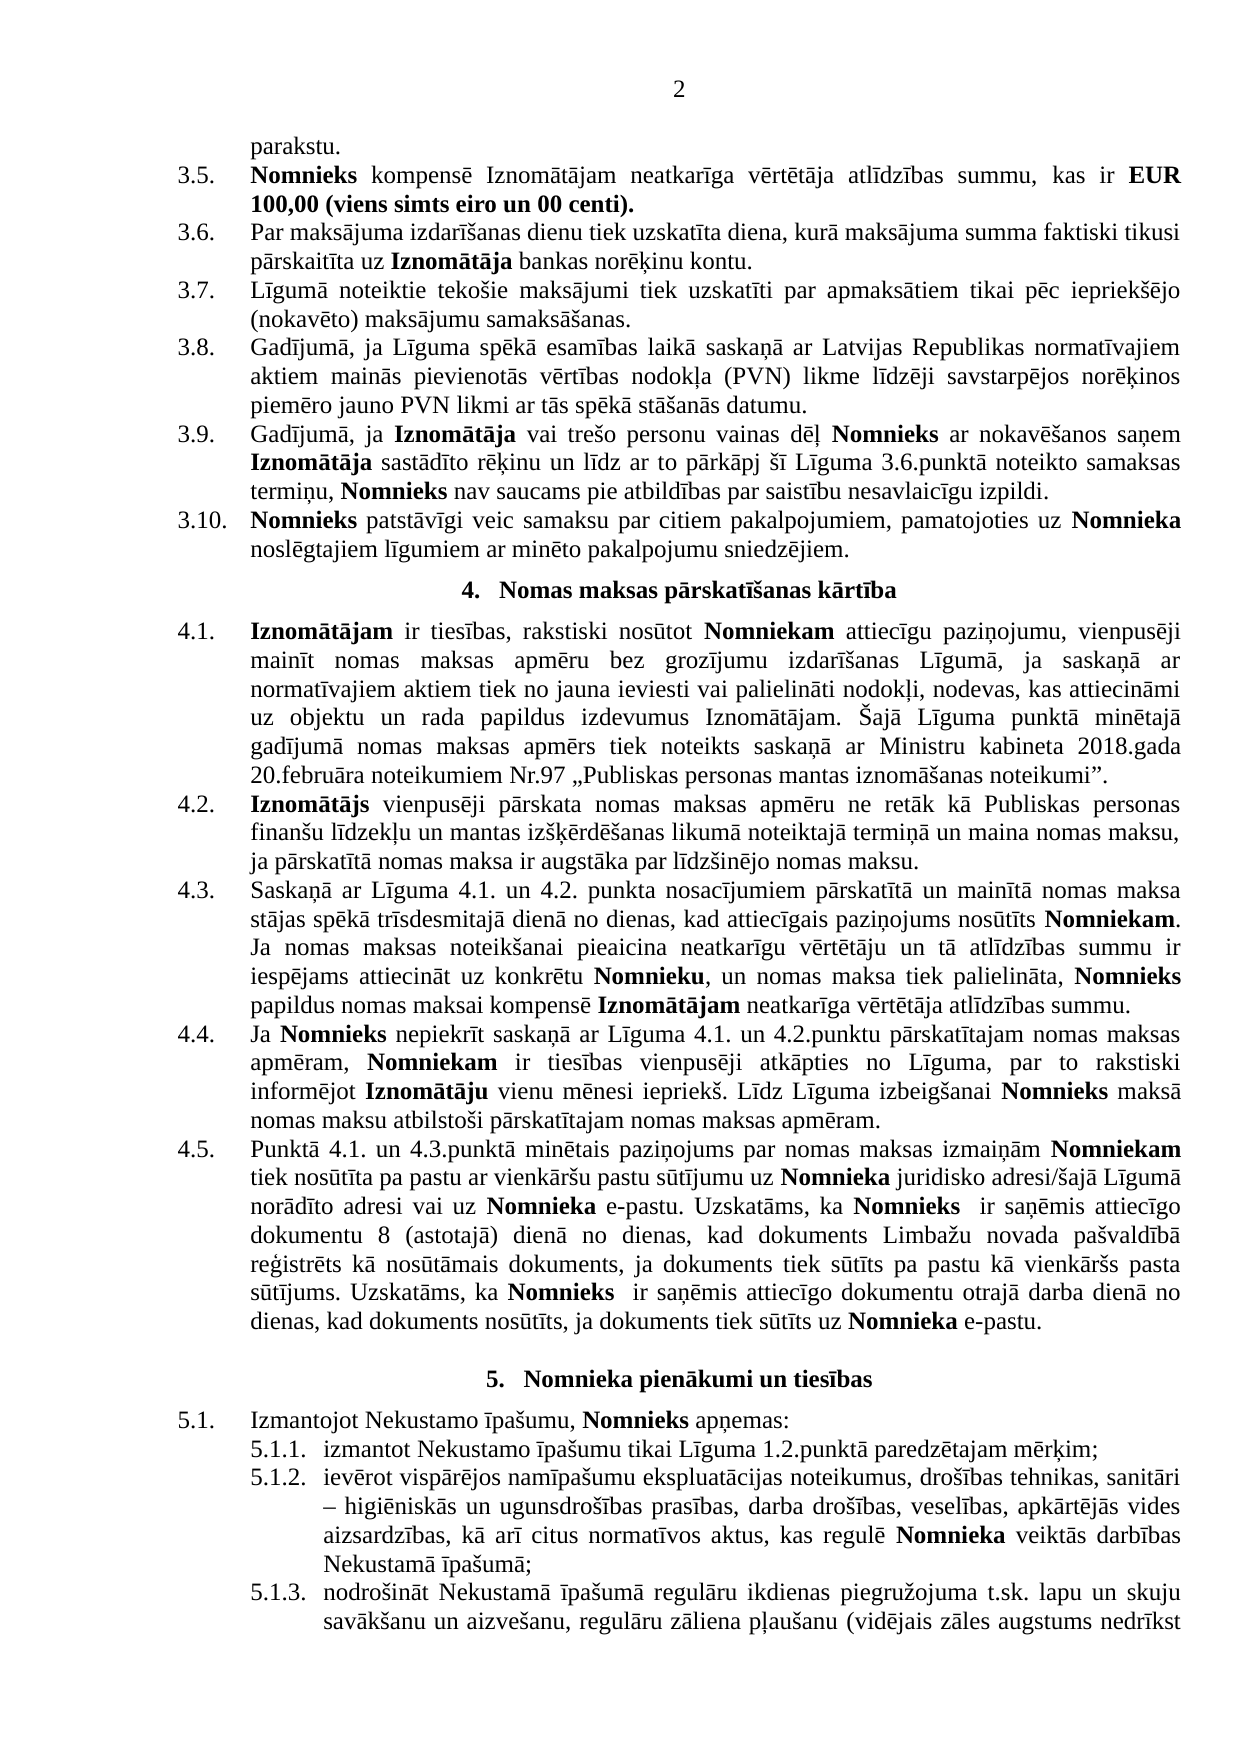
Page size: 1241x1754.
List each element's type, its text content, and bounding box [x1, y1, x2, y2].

list Saskaņā ar Līguma 4.1. un 4.2. punkta nosacījumiem pārskatītā un mainītā nomas maksa stājas spēkā trīsdesmitajā dienā no dienas, kad attiecīgais paziņojums nosūtīts Nomniekam. Ja nomas maksas noteikšanai pieaicina neatkarīgu vērtētāju un tā atlīdzības summu ir iespējams attiecināt uz konkrētu Nomnieku, un nomas maksa tiek palielināta, Nomnieks papildus nomas maksai kompensē Iznomātājam neatkarīga vērtētāja atlīdzības summu. [177, 875, 1181, 1019]
list Nomnieks patstāvīgi veic samaksu par citiem pakalpojumiem, pamatojoties uz Nomnieka noslēgtajiem līgumiem ar minēto pakalpojumu sniedzējiem. [177, 505, 1181, 562]
list Punktā 4.1. un 4.3.punktā minētais paziņojums par nomas maksas izmaiņām Nomniekam tiek nosūtīta pa pastu ar vienkāršu pastu sūtījumu uz Nomnieka juridisko adresi/šajā Līgumā norādīto adresi vai uz Nomnieka e-pastu. Uzskatāms, ka Nomnieks ir saņēmis attiecīgo dokumentu 8 (astotajā) dienā no dienas, kad dokuments Limbažu novada pašvaldībā reģistrēts kā nosūtāmais dokuments, ja dokuments tiek sūtīts pa pastu kā vienkāršs pasta sūtījums. Uzskatāms, ka Nomnieks ir saņēmis attiecīgo dokumentu otrajā darba dienā no dienas, kad dokuments nosūtīts, ja dokuments tiek sūtīts uz Nomnieka e-pastu. [177, 1134, 1181, 1335]
list ievērot vispārējos namīpašumu ekspluatācijas noteikumus, drošības tehnikas, sanitāri – higiēniskās un ugunsdrošības prasības, darba drošības, veselības, apkārtējās vides aizsardzības, kā arī citus normatīvos aktus, kas regulē Nomnieka veiktās darbības Nekustamā īpašumā; [250, 1462, 1181, 1577]
list Līgumā noteiktie tekošie maksājumi tiek uzskatīti par apmaksātiem tikai pēc iepriekšējo (nokavēto) maksājumu samaksāšanas. [177, 275, 1181, 332]
list Iznomātājam ir tiesības, rakstiski nosūtot Nomniekam attiecīgu paziņojumu, vienpusēji mainīt nomas maksas apmēru bez grozījumu izdarīšanas Līgumā, ja saskaņā ar normatīvajiem aktiem tiek no jauna ieviesti vai palielināti nodokļi, nodevas, kas attiecināmi uz objektu un rada papildus izdevumus Iznomātājam. Šajā Līguma punktā minētajā gadījumā nomas maksas apmērs tiek noteikts saskaņā ar Ministru kabineta 2018.gada 20.februāra noteikumiem Nr.97 „Publiskas personas mantas iznomāšanas noteikumi”. [177, 616, 1181, 789]
list Gadījumā, ja Iznomātāja vai trešo personu vainas dēļ Nomnieks ar nokavēšanos saņem Iznomātāja sastādīto rēķinu un līdz ar to pārkāpj šī Līguma 3.6.punktā noteikto samaksas termiņu, Nomnieks nav saucams pie atbildības par saistību nesavlaicīgu izpildi. [177, 419, 1181, 505]
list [250, 1577, 1181, 1635]
list Iznomātājs vienpusēji pārskata nomas maksas apmēru ne retāk kā Publiskas personas finanšu līdzekļu un mantas izšķērdēšanas likumā noteiktajā termiņā un maina nomas maksu, ja pārskatītā nomas maksa ir augstāka par līdzšinējo nomas maksu. [177, 789, 1181, 875]
list Nomas maksas pārskatīšanas kārtība [177, 575, 1181, 604]
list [177, 131, 1181, 160]
list Nomnieka pienākumi un tiesības [177, 1364, 1181, 1392]
list Nomnieks kompensē Iznomātājam neatkarīga vērtētāja atlīdzības summu, kas ir EUR 100,00 (viens simts eiro un 00 centi). [177, 160, 1181, 217]
list izmantot Nekustamo īpašumu tikai Līguma 1.2.punktā paredzētajam mērķim; [250, 1434, 1181, 1462]
list Par maksājuma izdarīšanas dienu tiek uzskatīta diena, kurā maksājuma summa faktiski tikusi pārskaitīta uz Iznomātāja bankas norēķinu kontu. [177, 217, 1181, 275]
list Izmantojot Nekustamo īpašumu, Nomnieks apņemas: [177, 1405, 1181, 1434]
list Gadījumā, ja Līguma spēkā esamības laikā saskaņā ar Latvijas Republikas normatīvajiem aktiem mainās pievienotās vērtības nodokļa (PVN) likme līdzēji savstarpējos norēķinos piemēro jauno PVN likmi ar tās spēkā stāšanās datumu. [177, 332, 1181, 419]
list Ja Nomnieks nepiekrīt saskaņā ar Līguma 4.1. un 4.2.punktu pārskatītajam nomas maksas apmēram, Nomniekam ir tiesības vienpusēji atkāpties no Līguma, par to rakstiski informējot Iznomātāju vienu mēnesi iepriekš. Līdz Līguma izbeigšanai Nomnieks maksā nomas maksu atbilstoši pārskatītajam nomas maksas apmēram. [177, 1019, 1181, 1134]
